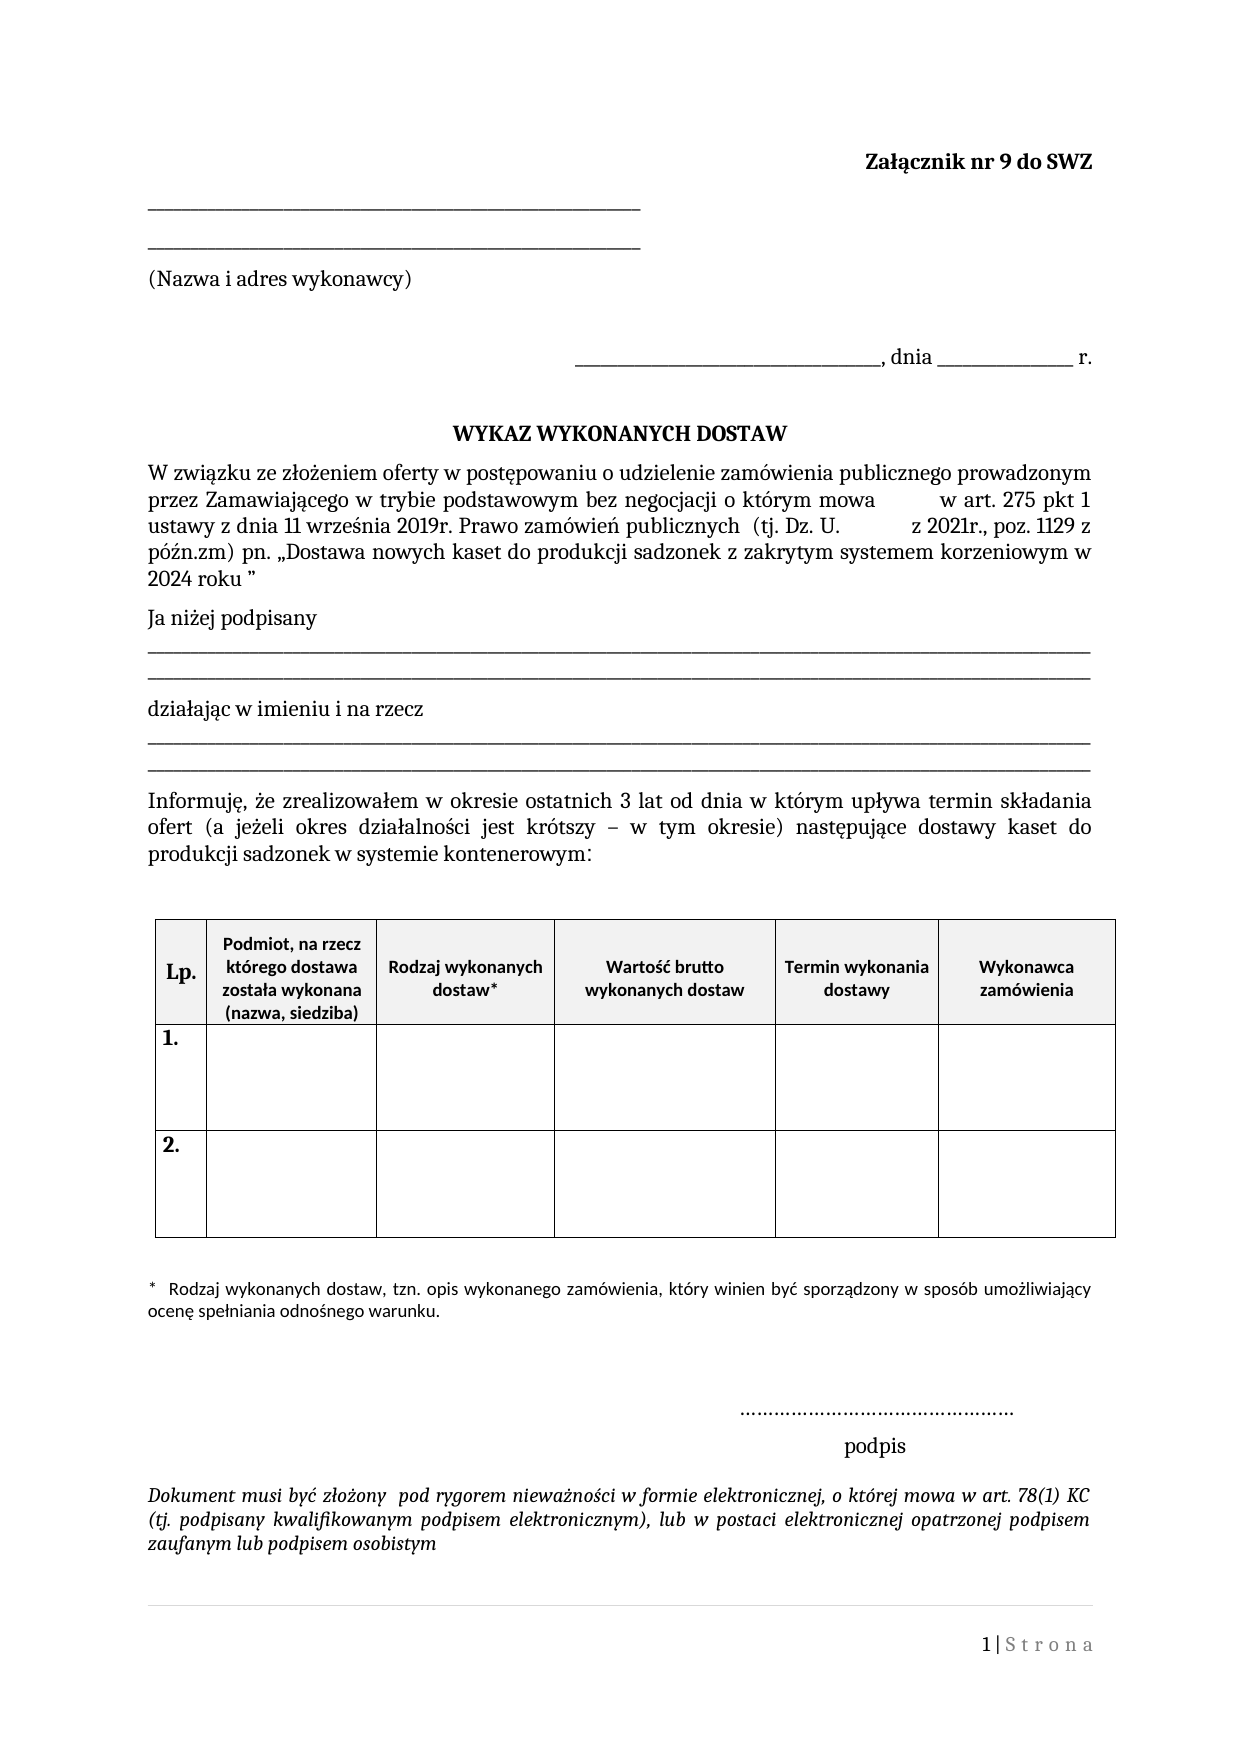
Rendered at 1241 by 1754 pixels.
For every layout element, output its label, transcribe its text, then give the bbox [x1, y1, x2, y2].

table_cell [377, 1131, 554, 1237]
table_cell 2. [156, 1131, 206, 1237]
text Ja niżej podpisany _______________________________________________________________________________________________________________ _______________________________________________________________________________________________________________ [148, 604, 1093, 683]
table_cell [776, 1131, 938, 1237]
text ………………………………………… [738, 1394, 1093, 1421]
table_cell [939, 1131, 1115, 1237]
table_cell [207, 1025, 376, 1130]
table_cell 1. [156, 1025, 206, 1130]
text ____________________________________, dnia ________________ r. [148, 343, 1093, 370]
text podpis [738, 1433, 1093, 1460]
text WYKAZ WYKONANYCH DOSTAW [148, 421, 1093, 447]
text Informuję, że zrealizowałem w okresie ostatnich 3 lat od dnia w którym upływa termin składania ofert (a jeżeli okres działalności jest krótszy – w tym okresie) następujące dostawy kaset do produkcji sadzonek w systemie kontenerowym: [148, 787, 1093, 867]
table_header Podmiot, na rzecz którego dostawa została wykonana (nazwa, siedziba) [207, 920, 376, 1024]
text (Nazwa i adres wykonawcy) [148, 266, 1093, 292]
table_header Wartość brutto wykonanych dostaw [555, 920, 775, 1024]
text Dokument musi być złożony pod rygorem nieważności w formie elektronicznej, o której mowa w art. 78(1) KC (tj. podpisany kwalifikowanym podpisem elektronicznym), lub w postaci elektronicznej opatrzonej podpisem zaufanym lub podpisem osobistym [148, 1484, 1093, 1556]
table_cell [377, 1025, 554, 1130]
table_header Wykonawca zamówienia [939, 920, 1115, 1024]
table_cell [776, 1025, 938, 1130]
text działając w imieniu i na rzecz ______________________________________________________________________________________________________________________________________________________________________________________________________________________________ [148, 696, 1093, 775]
table_header Rodzaj wykonanych dostaw* [377, 920, 554, 1024]
text * Rodzaj wykonanych dostaw, tzn. opis wykonanego zamówienia, który winien być sporządzony w sposób umożliwiający ocenę spełniania odnośnego warunku. [148, 1277, 1093, 1322]
table_cell [939, 1025, 1115, 1130]
text W związku ze złożeniem oferty w postępowaniu o udzielenie zamówienia publicznego prowadzonym przez Zamawiającego w trybie podstawowym bez negocjacji o którym mowa w art. 275 pkt 1 ustawy z dnia 11 września 2019r. Prawo zamówień publicznych (tj. Dz. U. z 2021r., poz. 1129 z późn.zm) pn. „Dostawa nowych kaset do produkcji sadzonek z zakrytym systemem korzeniowym w 2024 roku ” [148, 460, 1093, 592]
table_header Lp. [156, 920, 206, 1024]
table_cell [207, 1131, 376, 1237]
table_cell [555, 1025, 775, 1130]
text __________________________________________________________ [148, 227, 1093, 253]
table_header Termin wykonania dostawy [776, 920, 938, 1024]
table_cell [555, 1131, 775, 1237]
text Załącznik nr 9 do SWZ [148, 149, 1093, 176]
text __________________________________________________________ [148, 188, 1093, 214]
